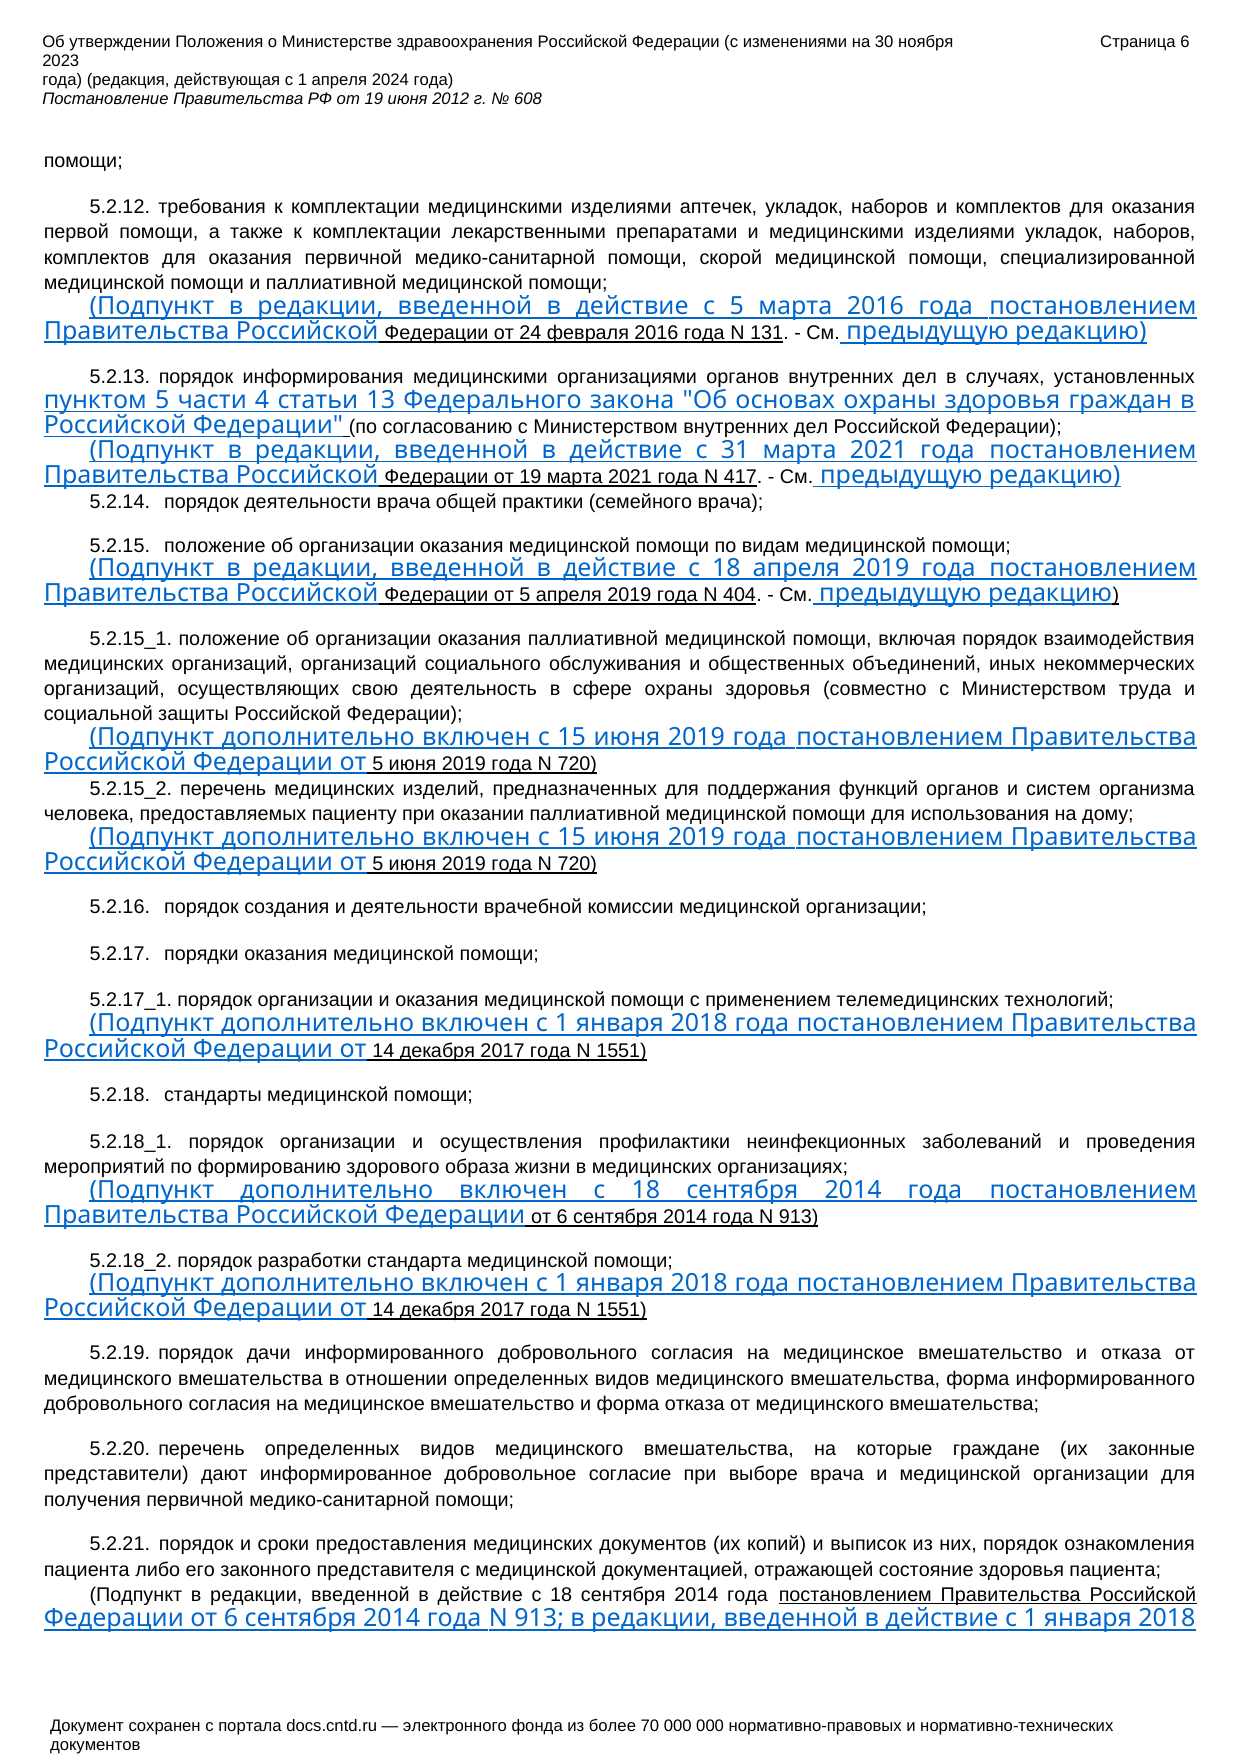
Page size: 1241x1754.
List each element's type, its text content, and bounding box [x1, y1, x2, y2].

list перечень определенных видов медицинского вмешательства, на которые граждане (их законные представители) дают информированное добровольное согласие при выборе врача и медицинской организации для получения первичной медико-санитарной помощи; [43, 1434, 1197, 1511]
list стандарты медицинской помощи; [43, 1086, 1197, 1105]
list порядок дачи информированного добровольного согласия на медицинское вмешательство и отказа от медицинского вмешательства в отношении определенных видов медицинского вмешательства, форма информированного добровольного согласия на медицинское вмешательство и форма отказа от медицинского вмешательства; [43, 1339, 1197, 1416]
list порядок информирования медицинскими организациями органов внутренних дел в случаях, установленных пунктом 5 части 4 статьи 13 Федерального закона "Об основах охраны здоровья граждан в Российской Федерации" (по согласованию с Министерством внутренних дел Российской Федерации); [43, 363, 1197, 438]
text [43, 1582, 1197, 1632]
text (Подпункт в редакции, введенной в действие с 18 апреля 2019 года постановлением Правительства Российской Федерации от 5 апреля 2019 года N 404. - См. предыдущую редакцию) [43, 556, 1197, 606]
text 5.2.15_2. перечень медицинских изделий, предназначенных для поддержания функций органов и систем организма человека, предоставляемых пациенту при оказании паллиативной медицинской помощи для использования на дому; [43, 775, 1197, 825]
list порядок создания и деятельности врачебной комиссии медицинской организации; [43, 898, 1197, 918]
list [43, 147, 1197, 173]
list положение об организации оказания медицинской помощи по видам медицинской помощи; [43, 536, 1197, 556]
text (Подпункт в редакции, введенной в действие с 5 марта 2016 года постановлением Правительства Российской Федерации от 24 февраля 2016 года N 131. - См. предыдущую редакцию) [43, 295, 1197, 345]
text (Подпункт дополнительно включен с 15 июня 2019 года постановлением Правительства Российской Федерации от 5 июня 2019 года N 720) [43, 825, 1197, 875]
text (Подпункт дополнительно включен с 1 января 2018 года постановлением Правительства Российской Федерации от 14 декабря 2017 года N 1551) [43, 1271, 1197, 1321]
list порядок деятельности врача общей практики (семейного врача); [43, 488, 1197, 513]
text (Подпункт дополнительно включен с 18 сентября 2014 года постановлением Правительства Российской Федерации от 6 сентября 2014 года N 913) [43, 1178, 1197, 1228]
text (Подпункт в редакции, введенной в действие с 31 марта 2021 года постановлением Правительства Российской Федерации от 19 марта 2021 года N 417. - См. предыдущую редакцию) [43, 438, 1197, 488]
list порядок и сроки предоставления медицинских документов (их копий) и выписок из них, порядок ознакомления пациента либо его законного представителя с медицинской документацией, отражающей состояние здоровья пациента; [43, 1529, 1197, 1582]
text (Подпункт дополнительно включен с 15 июня 2019 года постановлением Правительства Российской Федерации от 5 июня 2019 года N 720) [43, 725, 1197, 775]
list порядки оказания медицинской помощи; [43, 944, 1197, 964]
text 5.2.18_2. порядок разработки стандарта медицинской помощи; [43, 1251, 1197, 1271]
text 5.2.17_1. порядок организации и оказания медицинской помощи с применением телемедицинских технологий; [43, 986, 1197, 1011]
text 5.2.18_1. порядок организации и осуществления профилактики неинфекционных заболеваний и проведения мероприятий по формированию здорового образа жизни в медицинских организациях; [43, 1128, 1197, 1178]
list требования к комплектации медицинскими изделиями аптечек, укладок, наборов и комплектов для оказания первой помощи, а также к комплектации лекарственными препаратами и медицинскими изделиями укладок, наборов, комплектов для оказания первичной медико-санитарной помощи, скорой медицинской помощи, специализированной медицинской помощи и паллиативной медицинской помощи; [43, 193, 1197, 295]
text (Подпункт дополнительно включен с 1 января 2018 года постановлением Правительства Российской Федерации от 14 декабря 2017 года N 1551) [43, 1011, 1197, 1062]
text 5.2.15_1. положение об организации оказания паллиативной медицинской помощи, включая порядок взаимодействия медицинских организаций, организаций социального обслуживания и общественных объединений, иных некоммерческих организаций, осуществляющих свою деятельность в сфере охраны здоровья (совместно с Министерством труда и социальной защиты Российской Федерации); [43, 625, 1197, 725]
